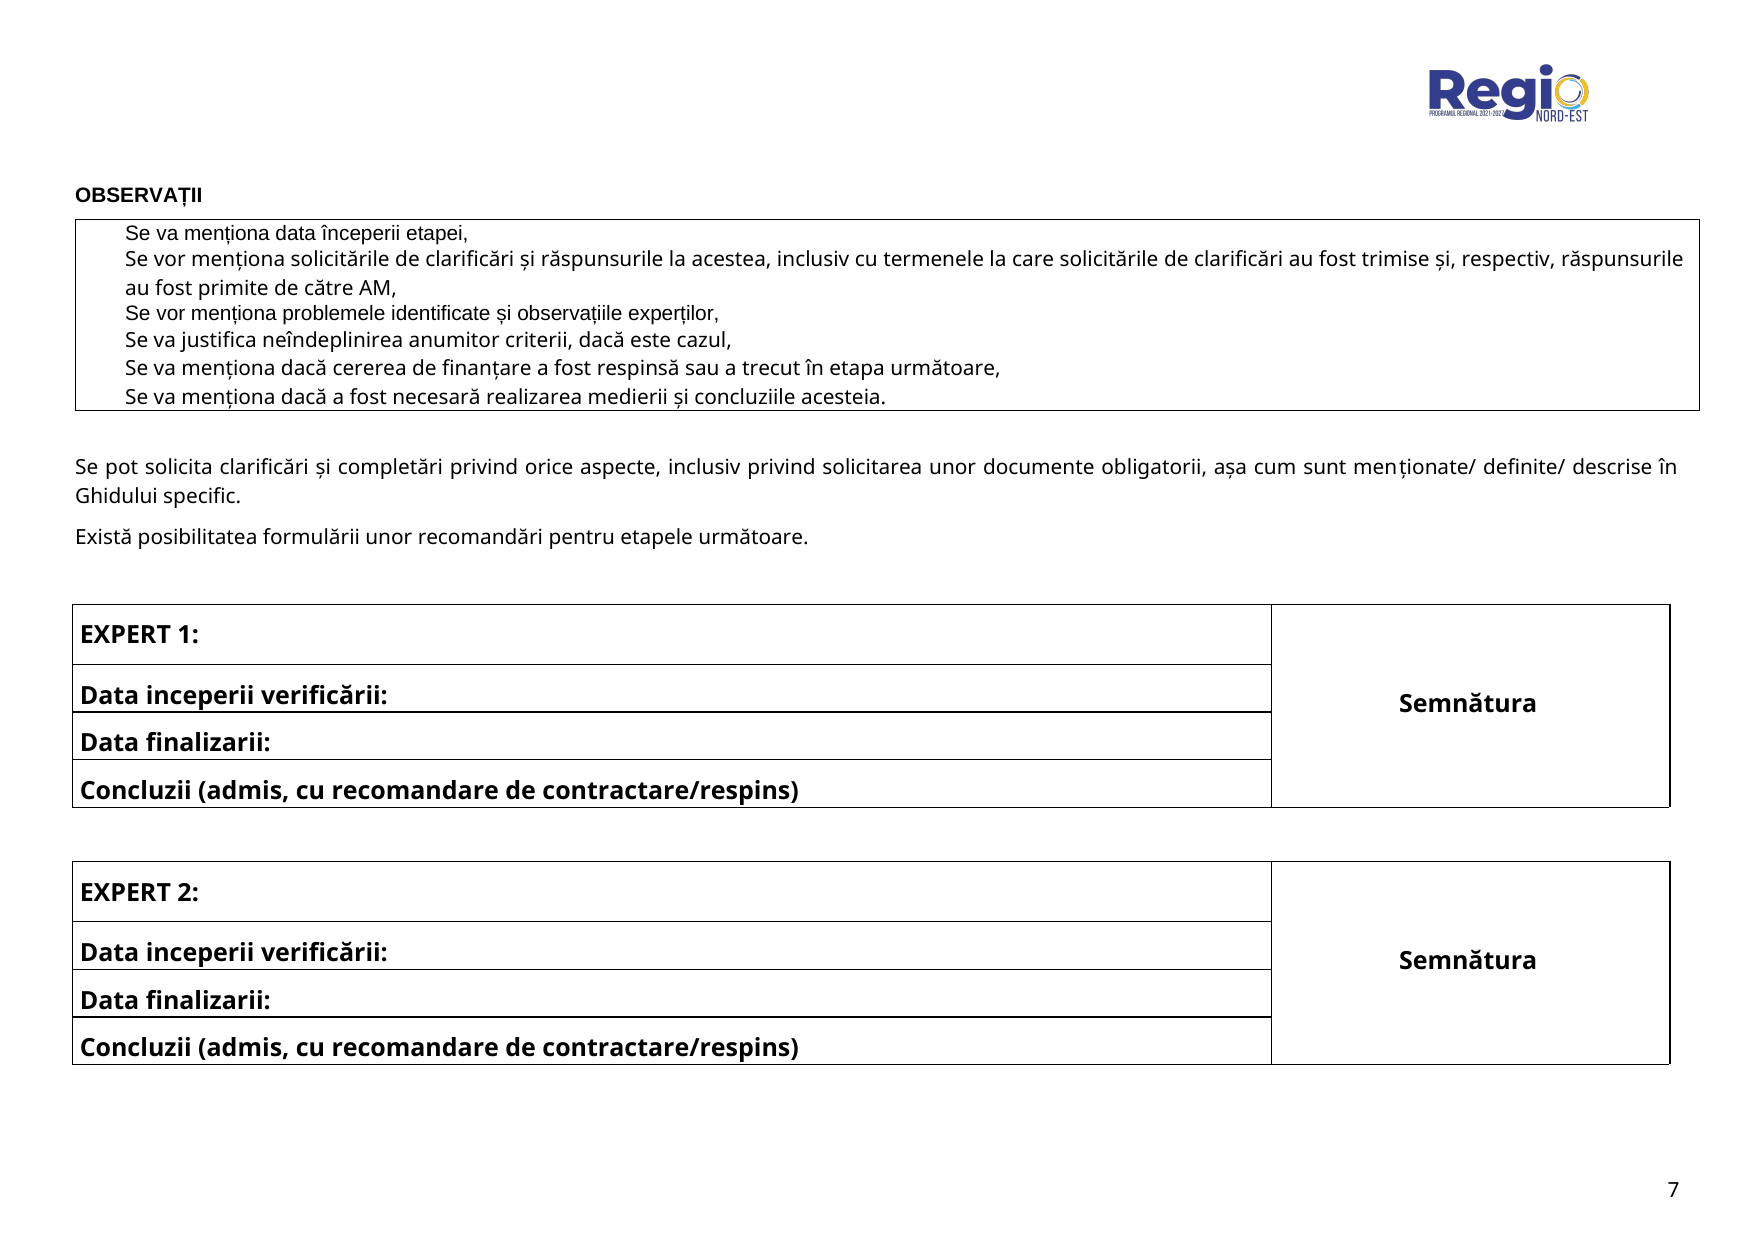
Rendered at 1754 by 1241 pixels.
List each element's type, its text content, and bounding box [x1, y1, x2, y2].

table_cell Data inceperii verificării: [73, 665, 1271, 711]
picture [1426, 60, 1592, 125]
table_header Semnătura [1272, 862, 1669, 1064]
table_header Semnătura [1272, 605, 1669, 807]
table_header EXPERT 1: [73, 605, 1271, 664]
table_header EXPERT 2: [73, 862, 1271, 921]
table_cell Concluzii (admis, cu recomandare de contractare/respins) [73, 760, 1271, 807]
table_cell Data inceperii verificării: [73, 922, 1271, 969]
text Se pot solicita clarificări și completări privind orice aspecte, inclusiv privind solicitarea unor documente obligatorii, așa cum sunt menţionate/ definite/ descrise în Ghidului specific. [75, 452, 1679, 509]
table_cell Concluzii (admis, cu recomandare de contractare/respins) [73, 1018, 1271, 1064]
table_header Se vor menționa solicitările de clarificări și răspunsurile la acestea, inclusiv cu termenele la care solicitările de clarificări au fost trimise și, respectiv, răspunsurile au fost primite de către AM, Se va justifica neîndeplinirea anumitor criterii, dacă este cazul, Se va menționa dacă cererea de finanțare a fost respinsă sau a trecut în etapa următoare, Se va menționa dacă a fost necesară realizarea medierii și concluziile acesteia. [76, 220, 1699, 410]
table_cell Data finalizarii: [73, 713, 1271, 759]
text Există posibilitatea formulării unor recomandări pentru etapele următoare. [75, 522, 1679, 550]
table_cell Data finalizarii: [73, 970, 1271, 1016]
